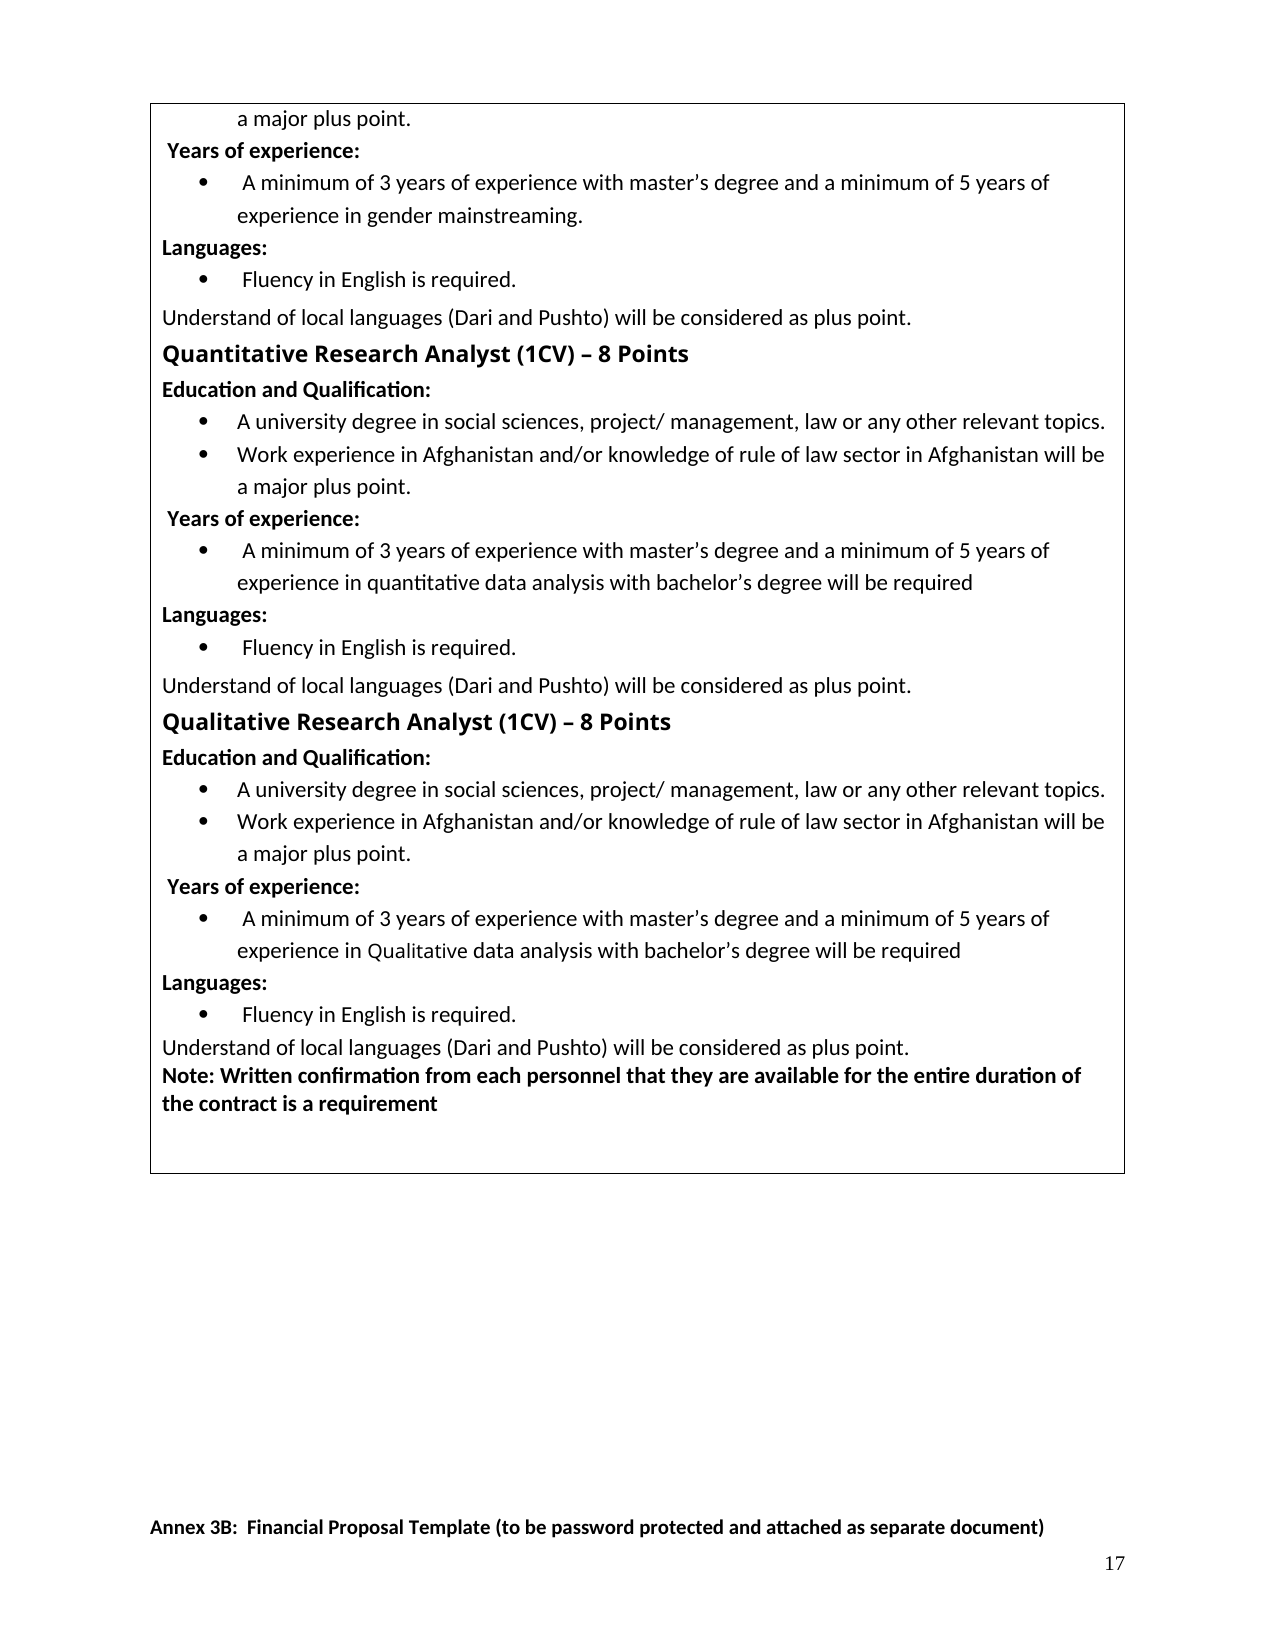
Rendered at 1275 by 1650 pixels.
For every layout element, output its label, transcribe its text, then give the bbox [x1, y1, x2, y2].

text Annex 3B: Financial Proposal Template (to be password protected and attached as separate document) [150, 1514, 1125, 1540]
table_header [151, 104, 1124, 1173]
